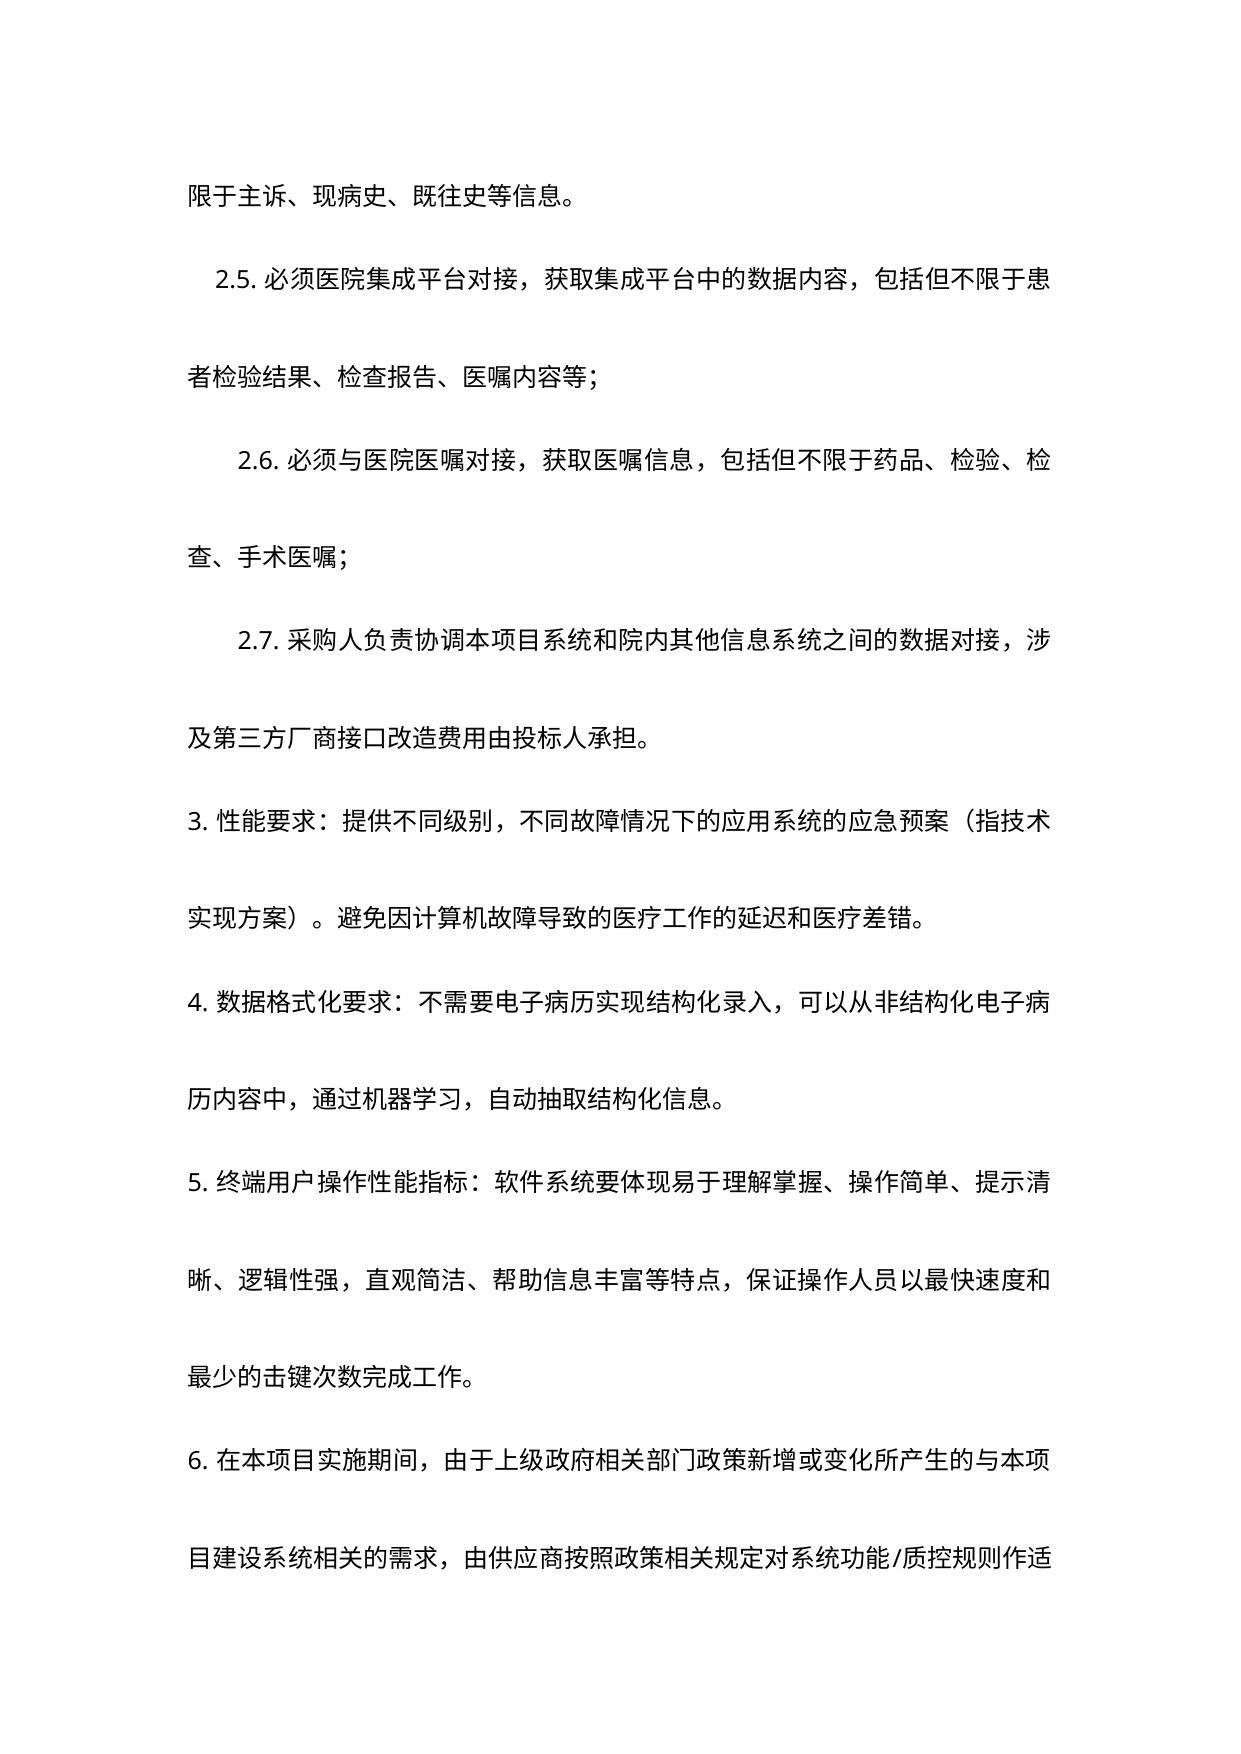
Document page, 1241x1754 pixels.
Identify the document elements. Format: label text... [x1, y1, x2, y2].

text 4. 数据格式化要求：不需要电子病历实现结构化录入，可以从非结构化电子病历内容中，通过机器学习，自动抽取结构化信息。 [187, 968, 1053, 1130]
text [187, 1426, 1053, 1589]
text 3. 性能要求：提供不同级别，不同故障情况下的应用系统的应急预案（指技术实现方案）。避免因计算机故障导致的医疗工作的延迟和医疗差错。 [187, 787, 1053, 949]
text 2.7. 采购人负责协调本项目系统和院内其他信息系统之间的数据对接，涉及第三方厂商接口改造费用由投标人承担。 [187, 606, 1053, 769]
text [187, 162, 1053, 227]
text 2.5. 必须医院集成平台对接，获取集成平台中的数据内容，包括但不限于患者检验结果、检查报告、医嘱内容等； [187, 245, 1053, 408]
text 5. 终端用户操作性能指标：软件系统要体现易于理解掌握、操作简单、提示清晰、逻辑性强，直观简洁、帮助信息丰富等特点，保证操作人员以最快速度和最少的击键次数完成工作。 [187, 1148, 1053, 1408]
text 2.6. 必须与医院医嘱对接，获取医嘱信息，包括但不限于药品、检验、检查、手术医嘱； [187, 426, 1053, 588]
